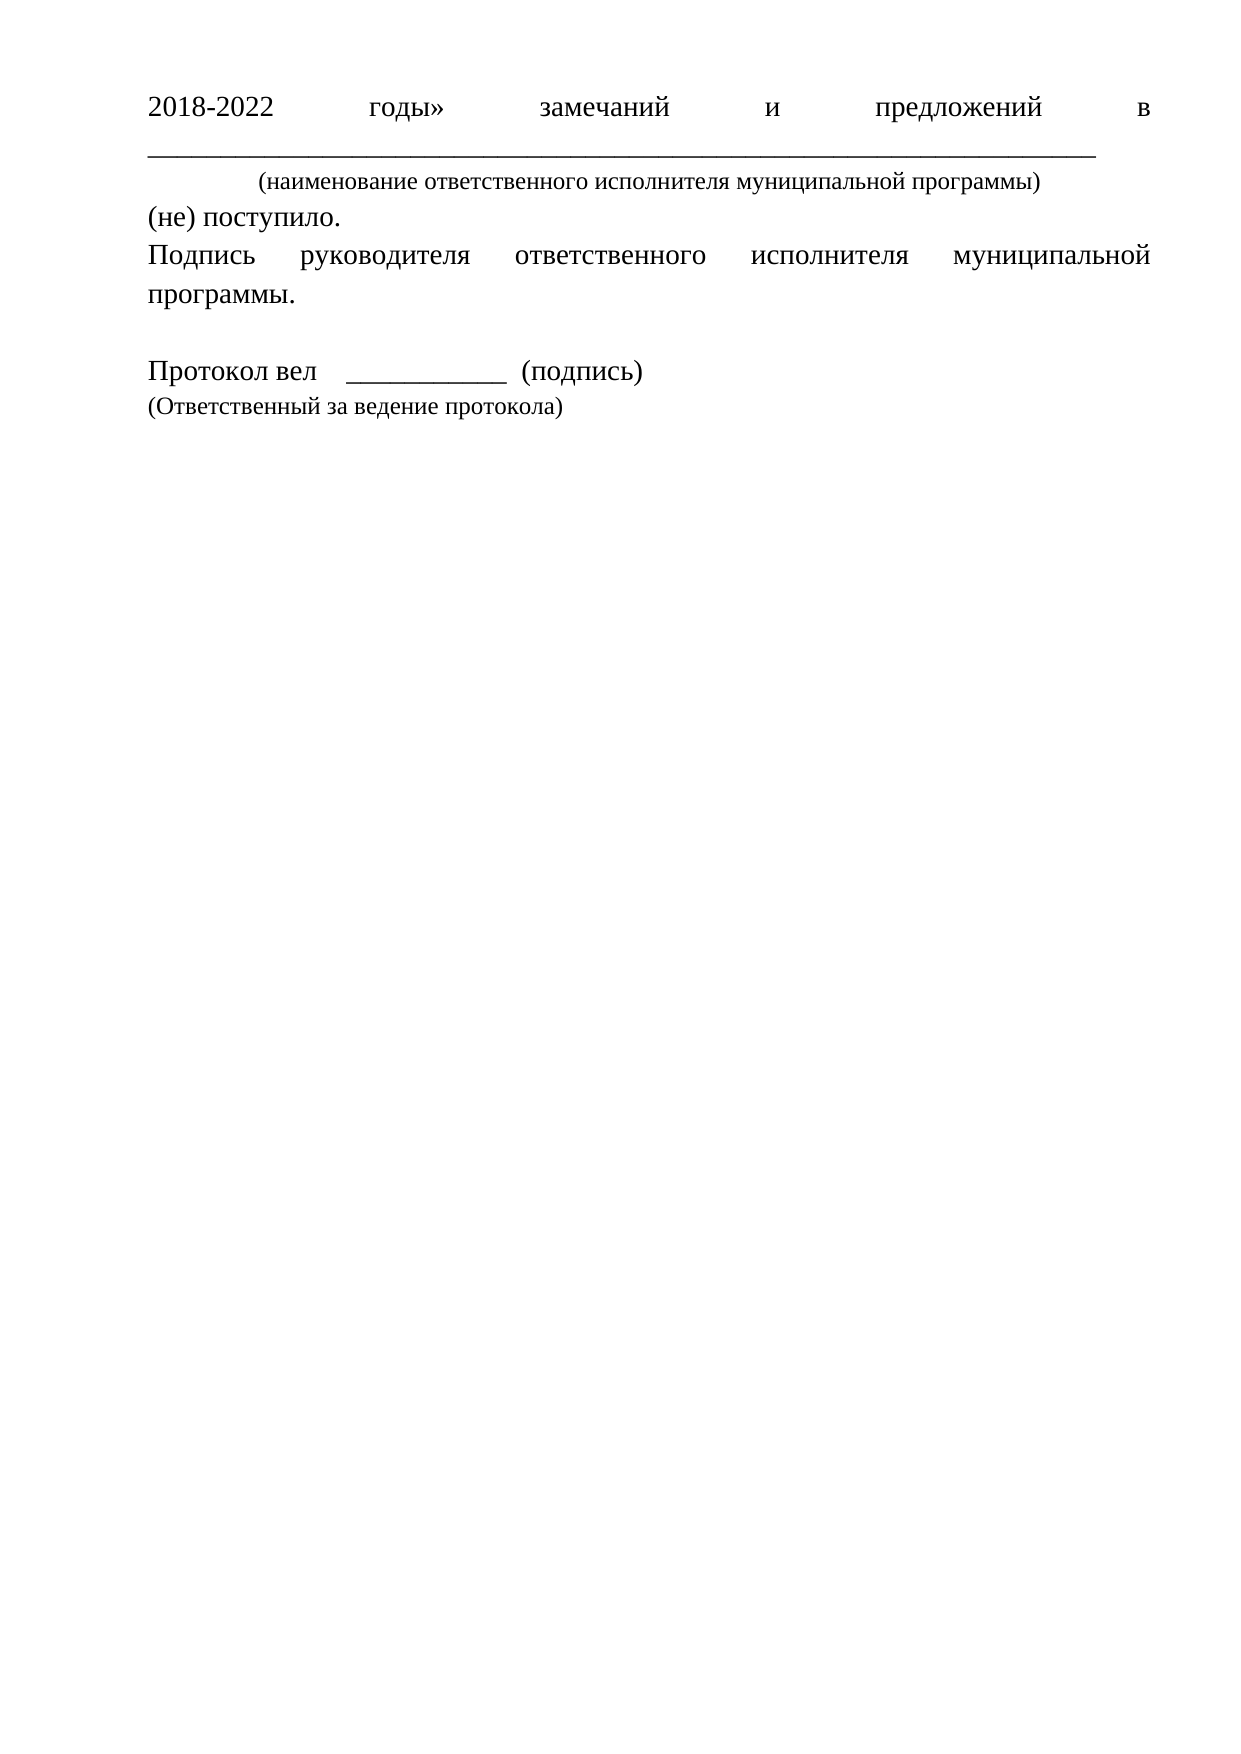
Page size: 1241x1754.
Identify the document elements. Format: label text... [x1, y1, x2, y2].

text Подпись руководителя ответственного исполнителя муниципальной программы. [148, 237, 1152, 309]
text (наименование ответственного исполнителя муниципальной программы) [148, 166, 1152, 194]
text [148, 89, 1152, 161]
text (Ответственный за ведение протокола) [148, 391, 1152, 420]
text Протокол вел ___________ (подпись) [148, 353, 1152, 386]
text (не) поступило. [148, 199, 1152, 232]
